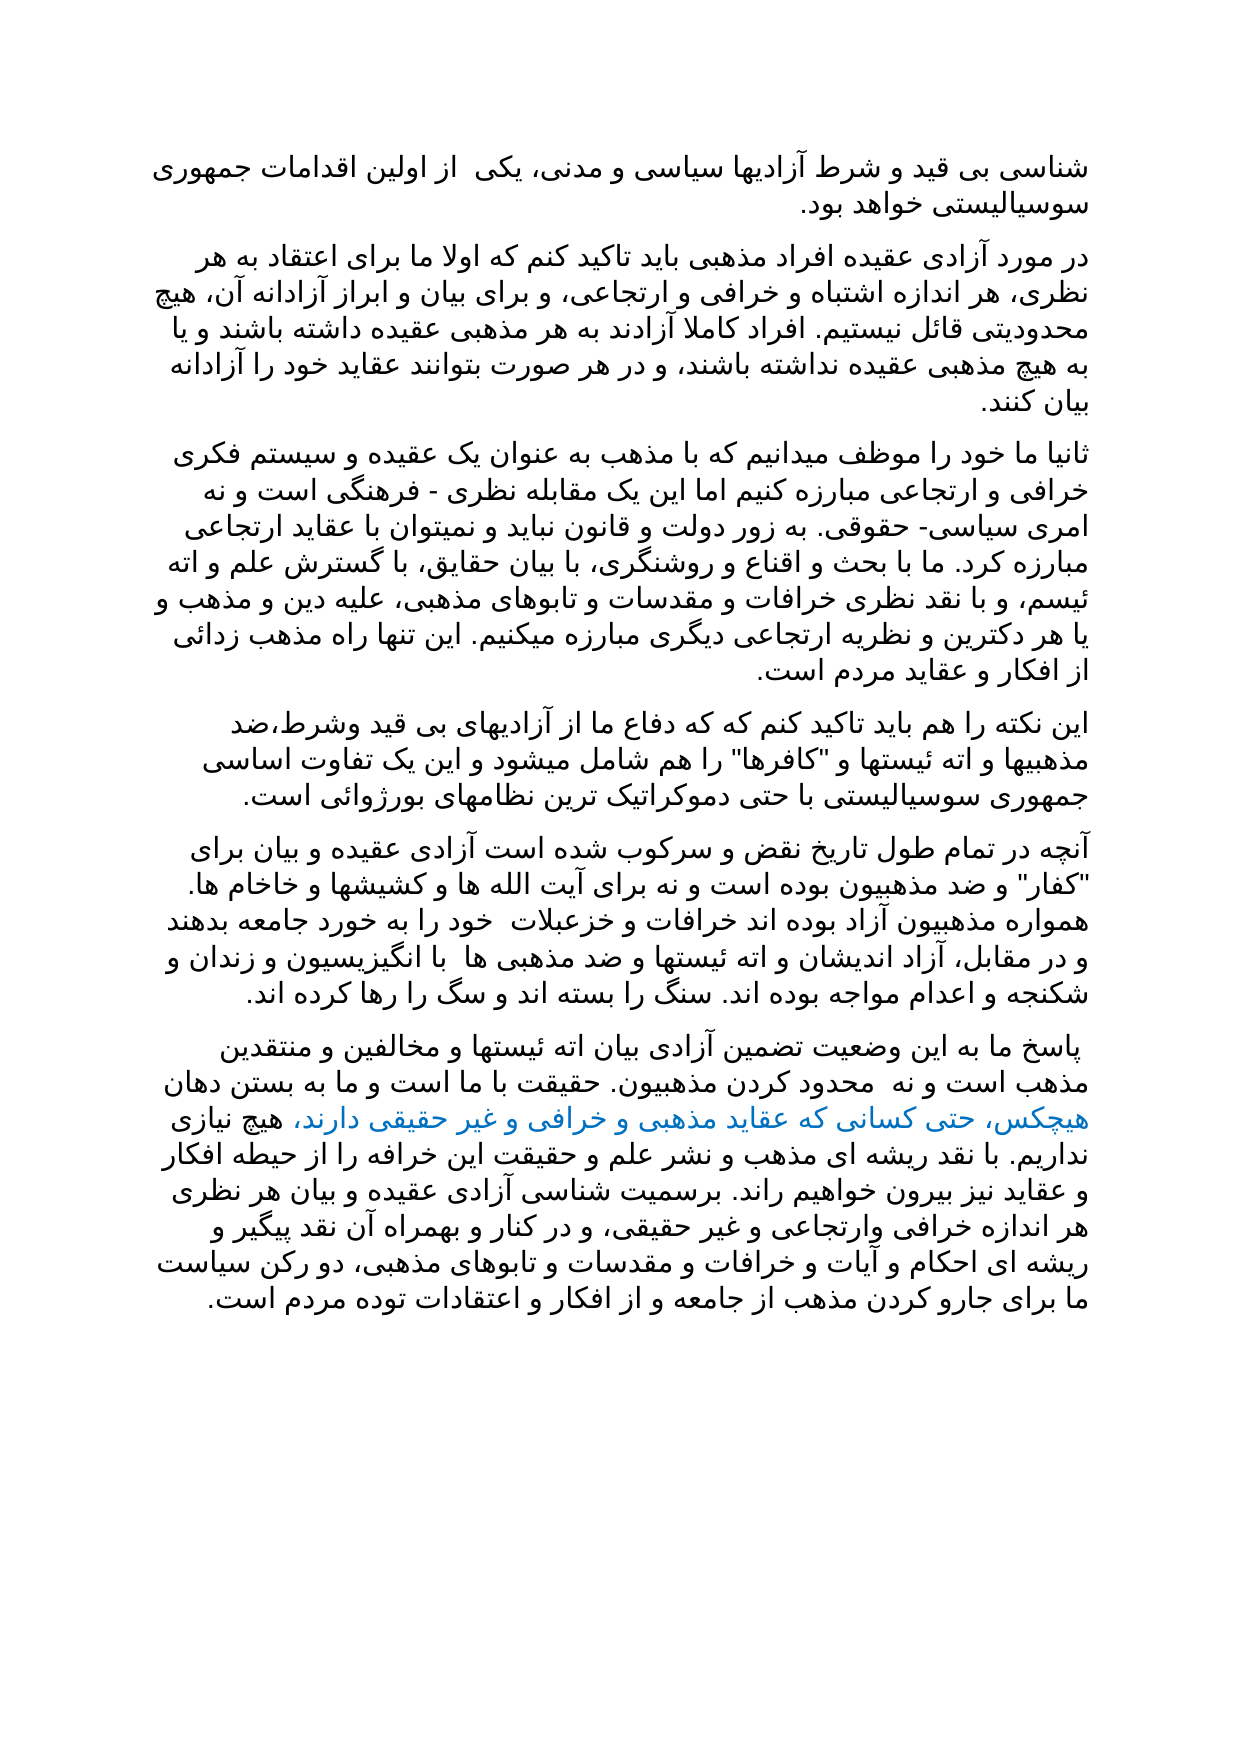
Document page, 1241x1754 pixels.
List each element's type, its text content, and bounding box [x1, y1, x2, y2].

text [150, 150, 1090, 220]
text آنچه در تمام طول تاریخ نقض و سرکوب شده است آزادی عقیده و بیان برای "کفار" و ضد مذهبیون بوده است و نه برای آیت الله ها و کشیشها و خاخام ها. همواره مذهبیون آزاد بوده اند خرافات و خزعبلات خود را به خورد جامعه بدهند و در مقابل، آزاد اندیشان و اته ئیستها و ضد مذهبی ها با انگیزیسیون و زندان و شکنجه و اعدام مواجه بوده اند. سنگ را بسته اند و سگ را رها کرده اند. [150, 831, 1090, 1009]
text ثانیا ما خود را موظف میدانیم که با مذهب به عنوان یک عقیده و سیستم فکری خرافی و ارتجاعی مبارزه کنیم اما این یک مقابله نظری - فرهنگی است و نه امری سیاسی- حقوقی. به زور دولت و قانون نباید و نمیتوان با عقاید ارتجاعی مبارزه کرد. ما با بحث و اقناع و روشنگری، با بیان حقایق، با گسترش علم و اته ئیسم، و با نقد نظری خرافات و مقدسات و تابوهای مذهبی، علیه دین و مذهب و یا هر دکترین و نظریه ارتجاعی دیگری مبارزه میکنیم. این تنها راه مذهب زدائی از افکار و عقاید مردم است. [150, 436, 1090, 687]
text پاسخ ما به این وضعیت تضمین آزادی بیان اته ئیستها و مخالفین و منتقدین مذهب است و نه محدود کردن مذهبیون. حقیقت با ما است و ما به بستن دهان هیچکس، حتی کسانی که عقاید مذهبی و خرافی و غیر حقیقی دارند، هیچ نیازی نداریم. با نقد ریشه ای مذهب و نشر علم و حقیقت این خرافه را از حیطه افکار و عقاید نیز بیرون خواهیم راند. برسمیت شناسی آزادی عقیده و بیان هر نظری هر اندازه خرافی وارتجاعی و غیر حقیقی، و در کنار و بهمراه آن نقد پیگیر و ریشه ای احکام و آیات و خرافات و مقدسات و تابوهای مذهبی، دو رکن سیاست ما برای جارو کردن مذهب از جامعه و از افکار و اعتقادات توده مردم است. [150, 1028, 1090, 1315]
text این نکته را هم باید تاکید کنم که که دفاع ما از آزادیهای بی قید وشرط،ضد مذهبیها و اته ئیستها و "کافرها" را هم شامل میشود و این یک تفاوت اساسی جمهوری سوسیالیستی با حتی دموکراتیک ترین نظامهای بورژوائی است. [150, 706, 1090, 812]
text در مورد آزادی عقیده افراد مذهبی باید تاکید کنم که اولا ما برای اعتقاد به هر نظری، هر اندازه اشتباه و خرافی و ارتجاعی، و برای بیان و ابراز آزادانه آن، هیچ محدودیتی قائل نیستیم. افراد کاملا آزادند به هر مذهبی عقیده داشته باشند و یا به هیچ مذهبی عقیده نداشته باشند، و در هر صورت بتوانند عقاید خود را آزادانه بیان کنند. [150, 239, 1090, 417]
